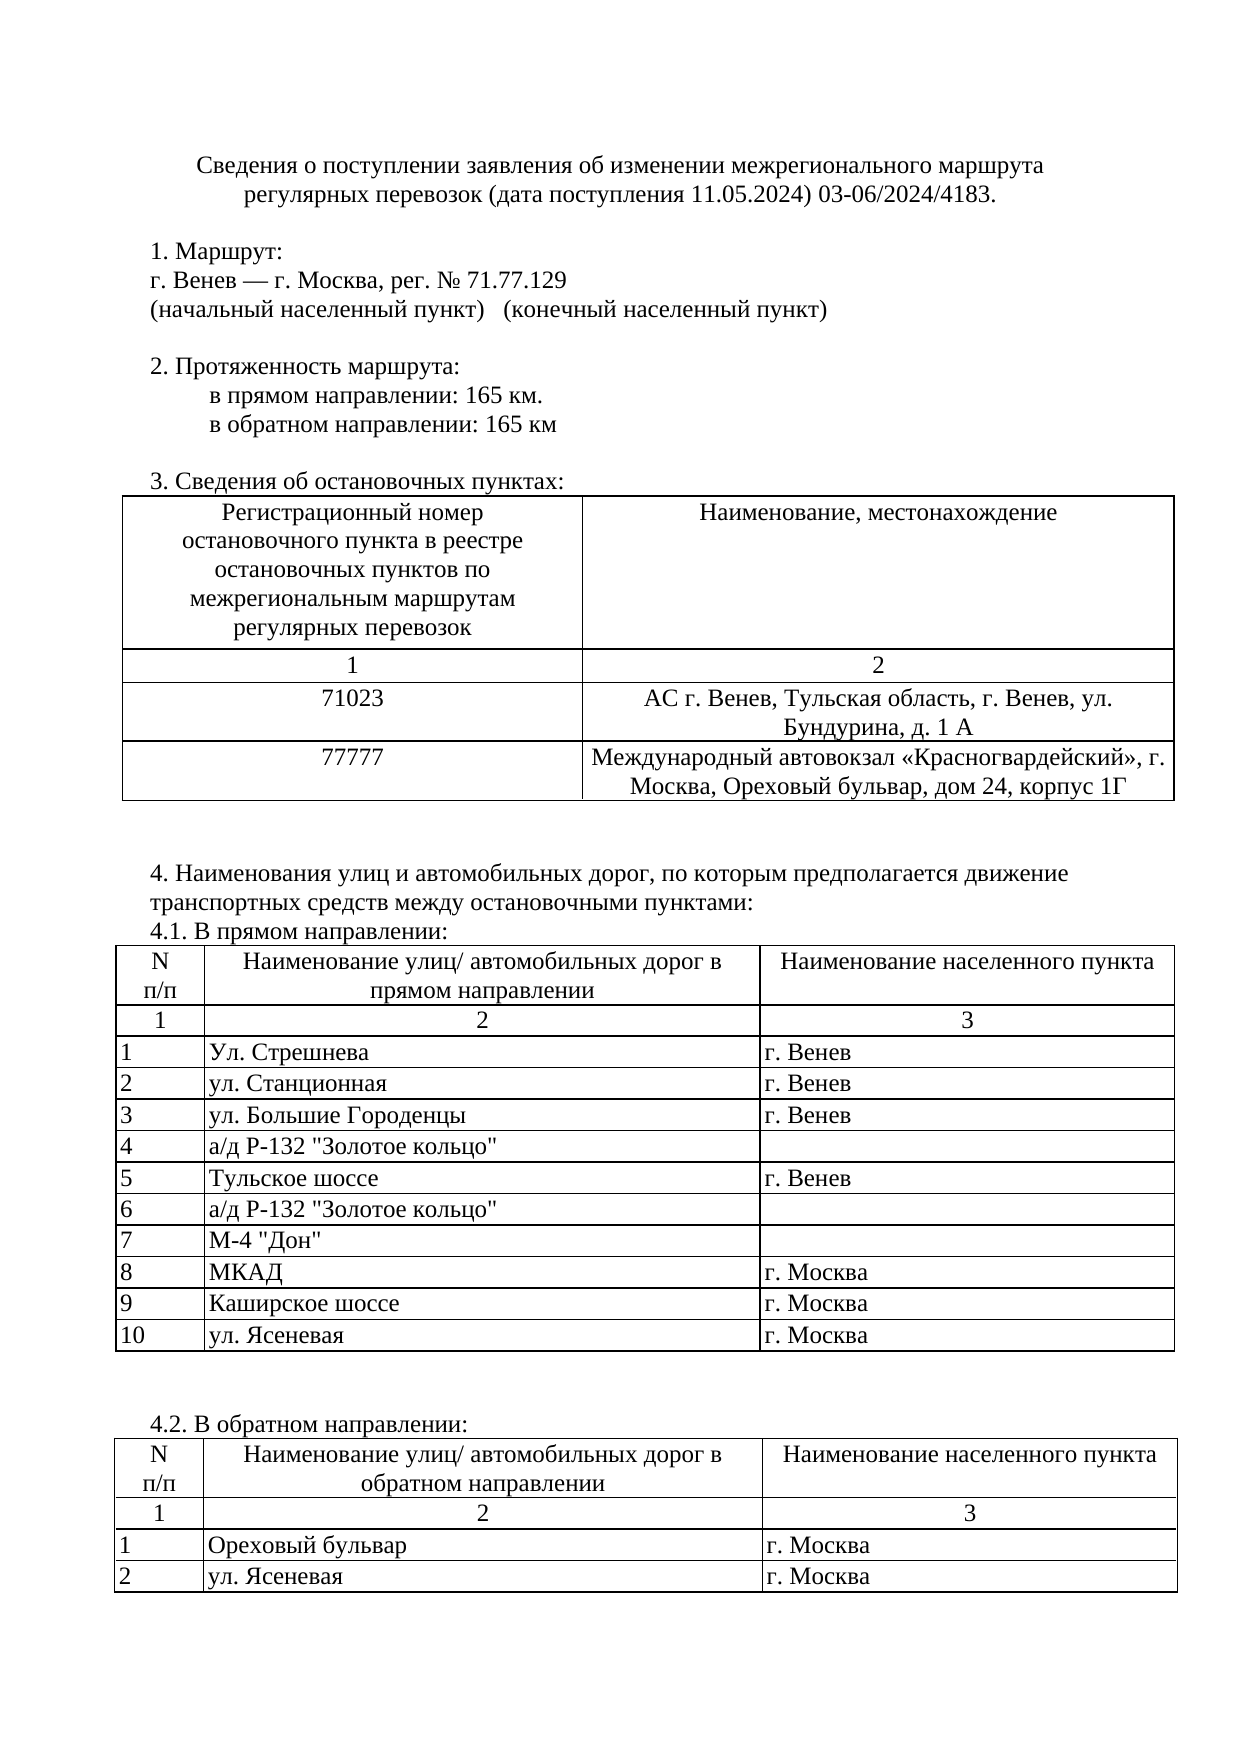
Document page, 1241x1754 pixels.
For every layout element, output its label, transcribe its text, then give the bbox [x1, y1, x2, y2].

table_cell 10 [117, 1320, 204, 1350]
table_cell а/д Р-132 "Золотое кольцо" [205, 1131, 759, 1161]
text в прямом направлении: 165 км. [150, 380, 1090, 409]
text Сведения о поступлении заявления об изменении межрегионального маршрута регулярных перевозок (дата поступления 11.05.2024) 03-06/2024/4183. [150, 150, 1090, 207]
table_cell 1 [123, 650, 582, 681]
text г. Венев — г. Москва, рег. № 71.77.129 [150, 265, 1090, 294]
table_header Наименование населенного пункта [763, 1439, 1177, 1497]
table_cell 71023 [123, 683, 582, 740]
table_cell ул. Станционная [205, 1068, 759, 1098]
table_cell 2 [117, 1068, 204, 1098]
table_cell 1 [115, 1529, 203, 1560]
table_cell Международный автовокзал «Красногвардейский», г. Москва, Ореховый бульвар, дом 24, корпус 1Г [583, 742, 1173, 799]
table_header N п/п [117, 946, 204, 1004]
table_cell Ореховый бульвар [204, 1530, 762, 1560]
table_cell 1 [117, 1006, 204, 1035]
text 4.2. В обратном направлении: [150, 1409, 1090, 1438]
table_cell г. Венев [761, 1163, 1174, 1193]
table_header Наименование, местонахождение [583, 497, 1173, 648]
table_cell ул. Ясеневая [205, 1320, 759, 1350]
table_cell 1 [117, 1037, 204, 1067]
text (начальный населенный пункт) (конечный населенный пункт) [150, 294, 1090, 322]
table_cell г. Москва [761, 1289, 1174, 1318]
table_cell 3 [763, 1497, 1177, 1528]
table_cell 2 [205, 1006, 759, 1035]
table_cell МКАД [205, 1257, 759, 1287]
table_cell Каширское шоссе [205, 1289, 759, 1318]
table_cell [761, 1131, 1174, 1161]
table_header Наименование населенного пункта [761, 946, 1174, 1004]
text 4.1. В прямом направлении: [150, 916, 1090, 945]
text 2. Протяженность маршрута: [150, 351, 1090, 380]
table_cell г. Москва [761, 1320, 1174, 1350]
table_cell 77777 [123, 742, 582, 799]
table_cell г. Москва [763, 1528, 1177, 1560]
table_cell Ул. Стрешнева [205, 1037, 759, 1067]
table_cell М-4 "Дон" [205, 1226, 759, 1256]
table_cell Тульское шоссе [205, 1163, 759, 1193]
table_cell ул. Большие Городенцы [205, 1100, 759, 1130]
table_cell г. Венев [761, 1100, 1174, 1130]
table_header Регистрационный номер остановочного пункта в реестре остановочных пунктов по межрегиональным маршрутам регулярных перевозок [123, 497, 582, 648]
table_cell 9 [117, 1289, 204, 1318]
table_cell 8 [117, 1257, 204, 1287]
table_cell 3 [761, 1006, 1174, 1035]
table_cell 2 [115, 1561, 203, 1591]
table_cell г. Москва [761, 1257, 1174, 1287]
table_cell г. Венев [761, 1068, 1174, 1098]
table_cell 1 [115, 1498, 203, 1528]
table_cell 6 [117, 1194, 204, 1224]
table_cell 7 [117, 1226, 204, 1256]
table_cell 2 [583, 650, 1173, 681]
table_header Наименование улиц/ автомобильных дорог в обратном направлении [204, 1439, 762, 1497]
table_cell [761, 1226, 1174, 1256]
table_header Наименование улиц/ автомобильных дорог в прямом направлении [205, 946, 759, 1004]
table_cell АС г. Венев, Тульская область, г. Венев, ул. Бундурина, д. 1 А [583, 683, 1173, 740]
table_cell 3 [117, 1100, 204, 1130]
table_cell 5 [117, 1163, 204, 1193]
table_cell 4 [117, 1131, 204, 1161]
table_cell ул. Ясеневая [204, 1561, 762, 1591]
table_header N п/п [115, 1439, 203, 1497]
text в обратном направлении: 165 км [150, 409, 1090, 437]
text 4. Наименования улиц и автомобильных дорог, по которым предполагается движение транспортных средств между остановочными пунктами: [150, 858, 1090, 916]
table_cell 2 [204, 1498, 762, 1528]
table_cell а/д Р-132 "Золотое кольцо" [205, 1194, 759, 1224]
text 3. Сведения об остановочных пунктах: [150, 466, 1090, 495]
text 1. Маршрут: [150, 236, 1090, 265]
table_cell г. Венев [761, 1037, 1174, 1067]
table_cell [761, 1194, 1174, 1224]
table_cell г. Москва [763, 1560, 1177, 1591]
